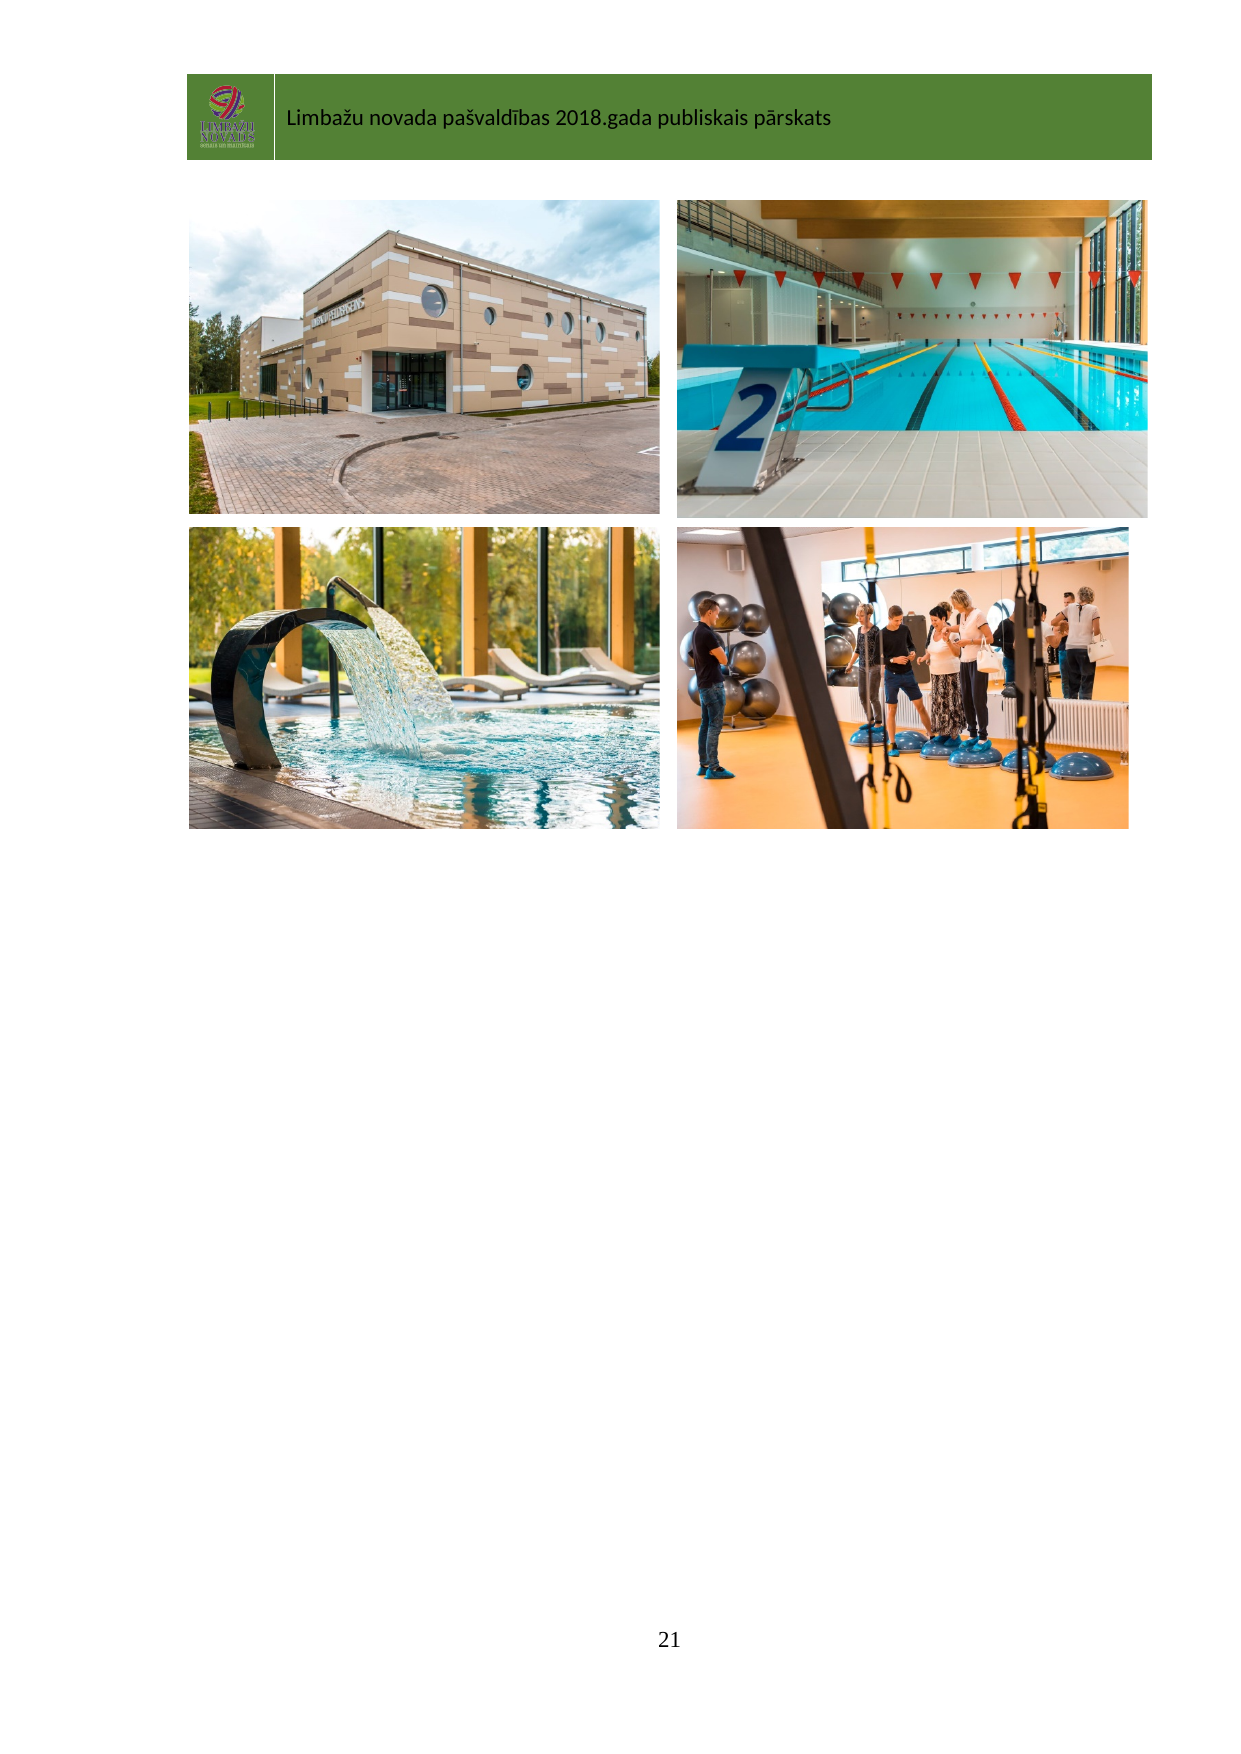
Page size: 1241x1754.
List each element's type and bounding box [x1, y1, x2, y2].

picture [675, 200, 1148, 516]
picture [199, 85, 256, 148]
picture [187, 527, 660, 828]
picture [187, 200, 660, 513]
picture [675, 527, 1129, 828]
